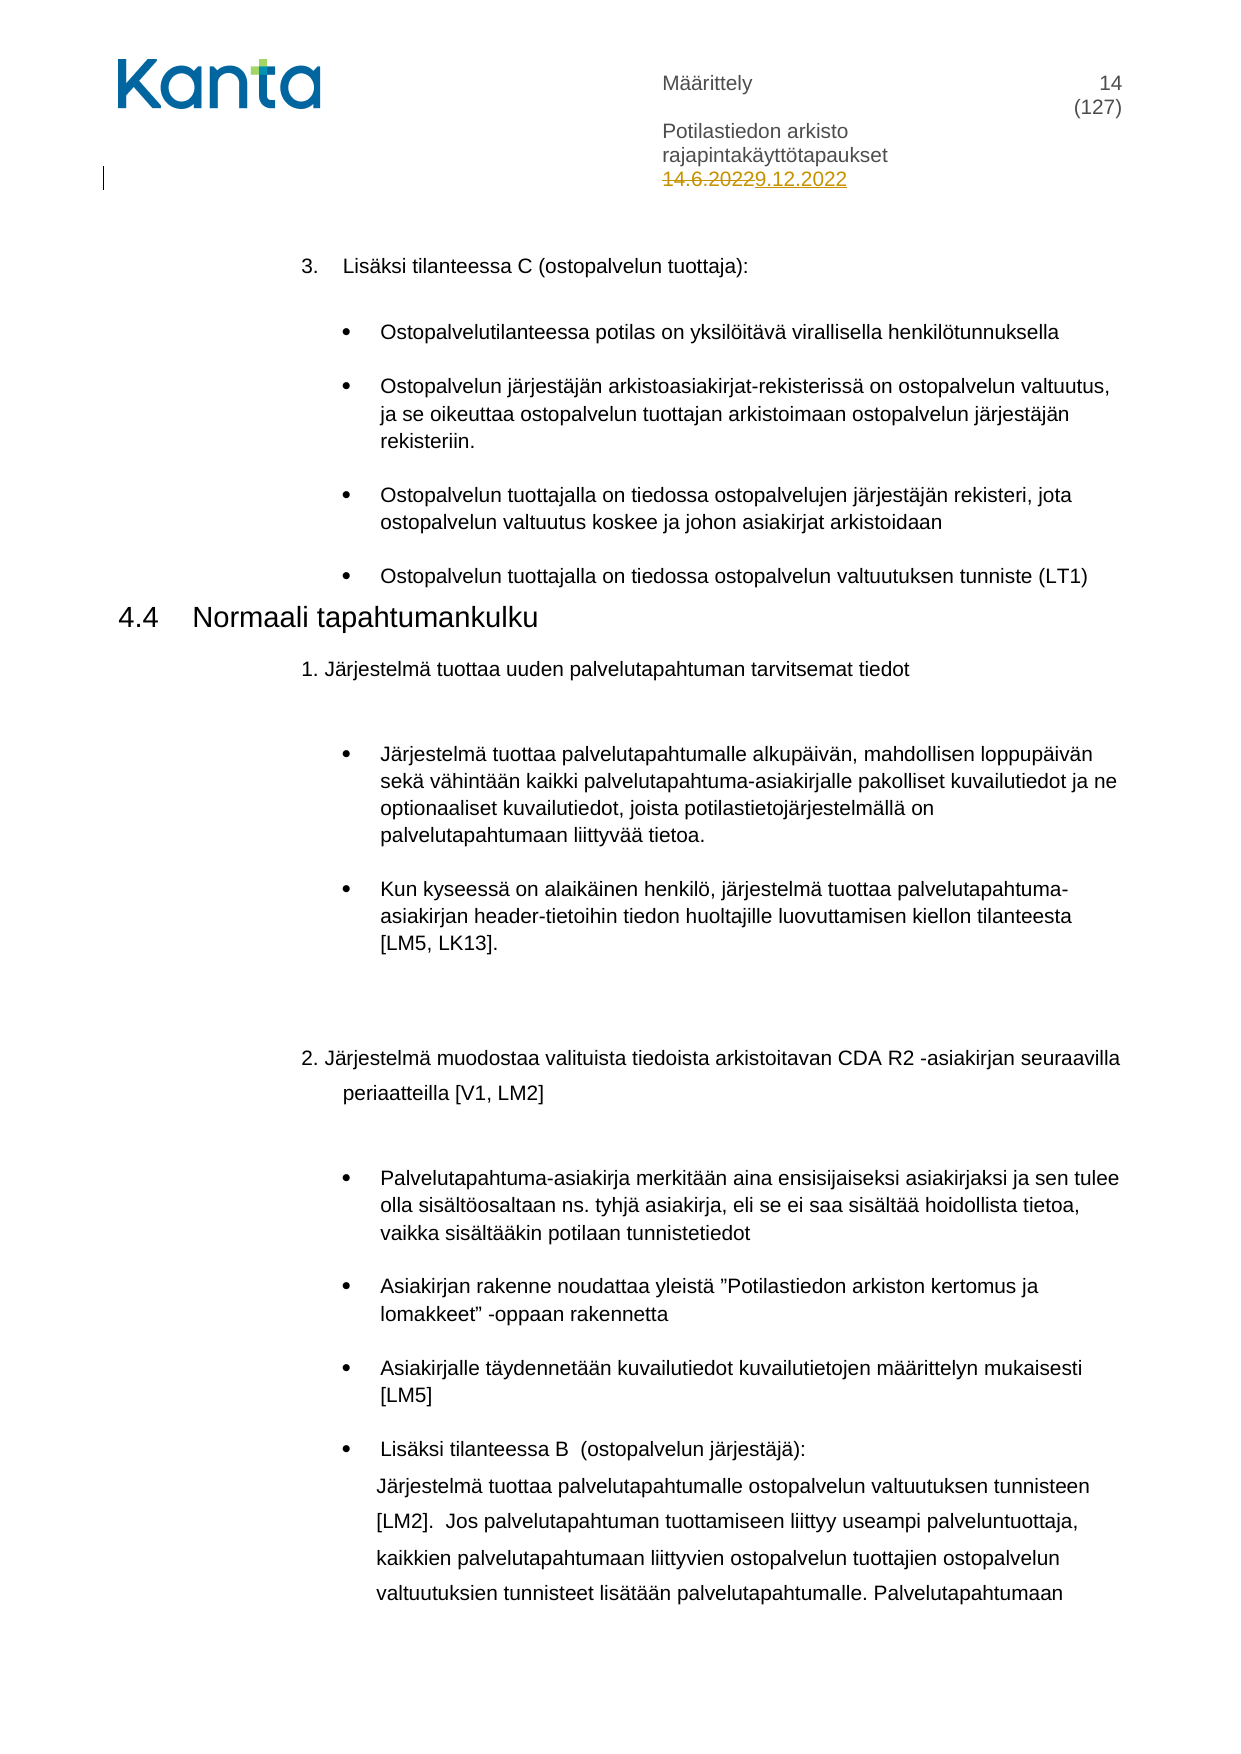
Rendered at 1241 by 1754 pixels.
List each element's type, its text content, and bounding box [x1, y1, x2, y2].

list Ostopalvelun tuottajalla on tiedossa ostopalvelujen järjestäjän rekisteri, jota ostopalvelun valtuutus koskee ja johon asiakirjat arkistoidaan [343, 479, 1122, 534]
list Lisäksi tilanteessa C (ostopalvelun tuottaja): [301, 254, 1122, 278]
list Asiakirjan rakenne noudattaa yleistä ”Potilastiedon arkiston kertomus ja lomakkeet” -oppaan rakennetta [343, 1271, 1122, 1326]
subtitle Normaali tapahtumankulku [118, 600, 1122, 634]
picture [118, 59, 321, 109]
list Järjestelmä muodostaa valituista tiedoista arkistoitavan CDA R2 -asiakirjan seuraavilla periaatteilla [V1, LM2] [301, 1045, 1122, 1105]
list Asiakirjalle täydennetään kuvailutiedot kuvailutietojen määrittelyn mukaisesti [LM5] [343, 1353, 1122, 1407]
list Järjestelmä tuottaa uuden palvelutapahtuman tarvitsemat tiedot [301, 657, 1122, 681]
list Lisäksi tilanteessa B (ostopalvelun järjestäjä): [343, 1434, 1122, 1461]
list Kun kyseessä on alaikäinen henkilö, järjestelmä tuottaa palvelutapahtuma-asiakirjan header-tietoihin tiedon huoltajille luovuttamisen kiellon tilanteesta [LM5, LK13]. [343, 874, 1122, 955]
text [376, 1473, 1122, 1605]
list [343, 317, 1122, 344]
list Palvelutapahtuma-asiakirja merkitään aina ensisijaiseksi asiakirjaksi ja sen tulee olla sisältöosaltaan ns. tyhjä asiakirja, eli se ei saa sisältää hoidollista tietoa, vaikka sisältääkin potilaan tunnistetiedot [343, 1163, 1122, 1244]
list Järjestelmä tuottaa palvelutapahtumalle alkupäivän, mahdollisen loppupäivän sekä vähintään kaikki palvelutapahtuma-asiakirjalle pakolliset kuvailutiedot ja ne optionaaliset kuvailutiedot, joista potilastietojärjestelmällä on palvelutapahtumaan liittyvää tietoa. [343, 738, 1122, 847]
list Ostopalvelun järjestäjän arkistoasiakirjat-rekisterissä on ostopalvelun valtuutus, ja se oikeuttaa ostopalvelun tuottajan arkistoimaan ostopalvelun järjestäjän rekisteriin. [343, 371, 1122, 452]
list Ostopalvelun tuottajalla on tiedossa ostopalvelun valtuutuksen tunniste (LT1) [343, 561, 1122, 588]
